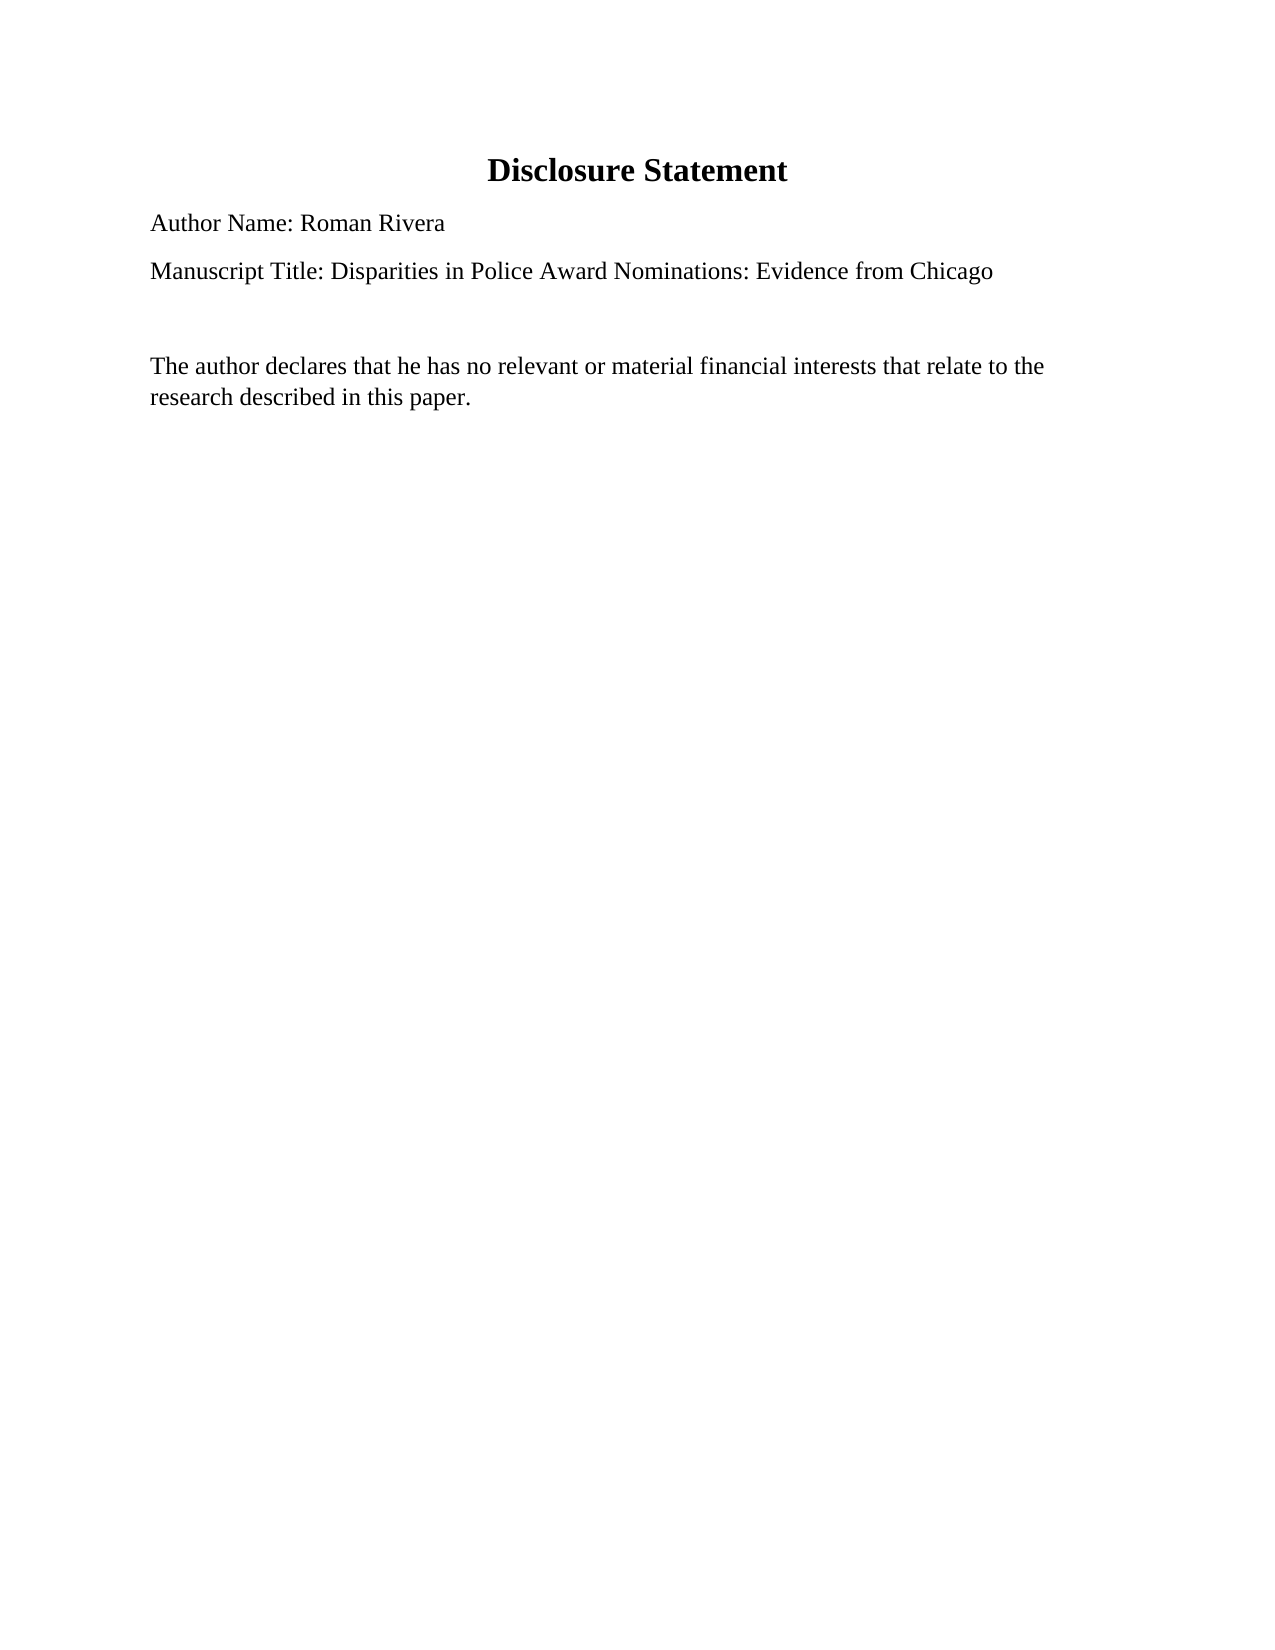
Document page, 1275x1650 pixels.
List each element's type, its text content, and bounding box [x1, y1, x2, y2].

text Author Name: Roman Rivera [150, 208, 1125, 237]
text Manuscript Title: Disparities in Police Award Nominations: Evidence from Chicago [150, 256, 1125, 284]
text Disclosure Statement [150, 150, 1125, 188]
text The author declares that he has no relevant or material financial interests that relate to the research described in this paper. [150, 351, 1125, 411]
